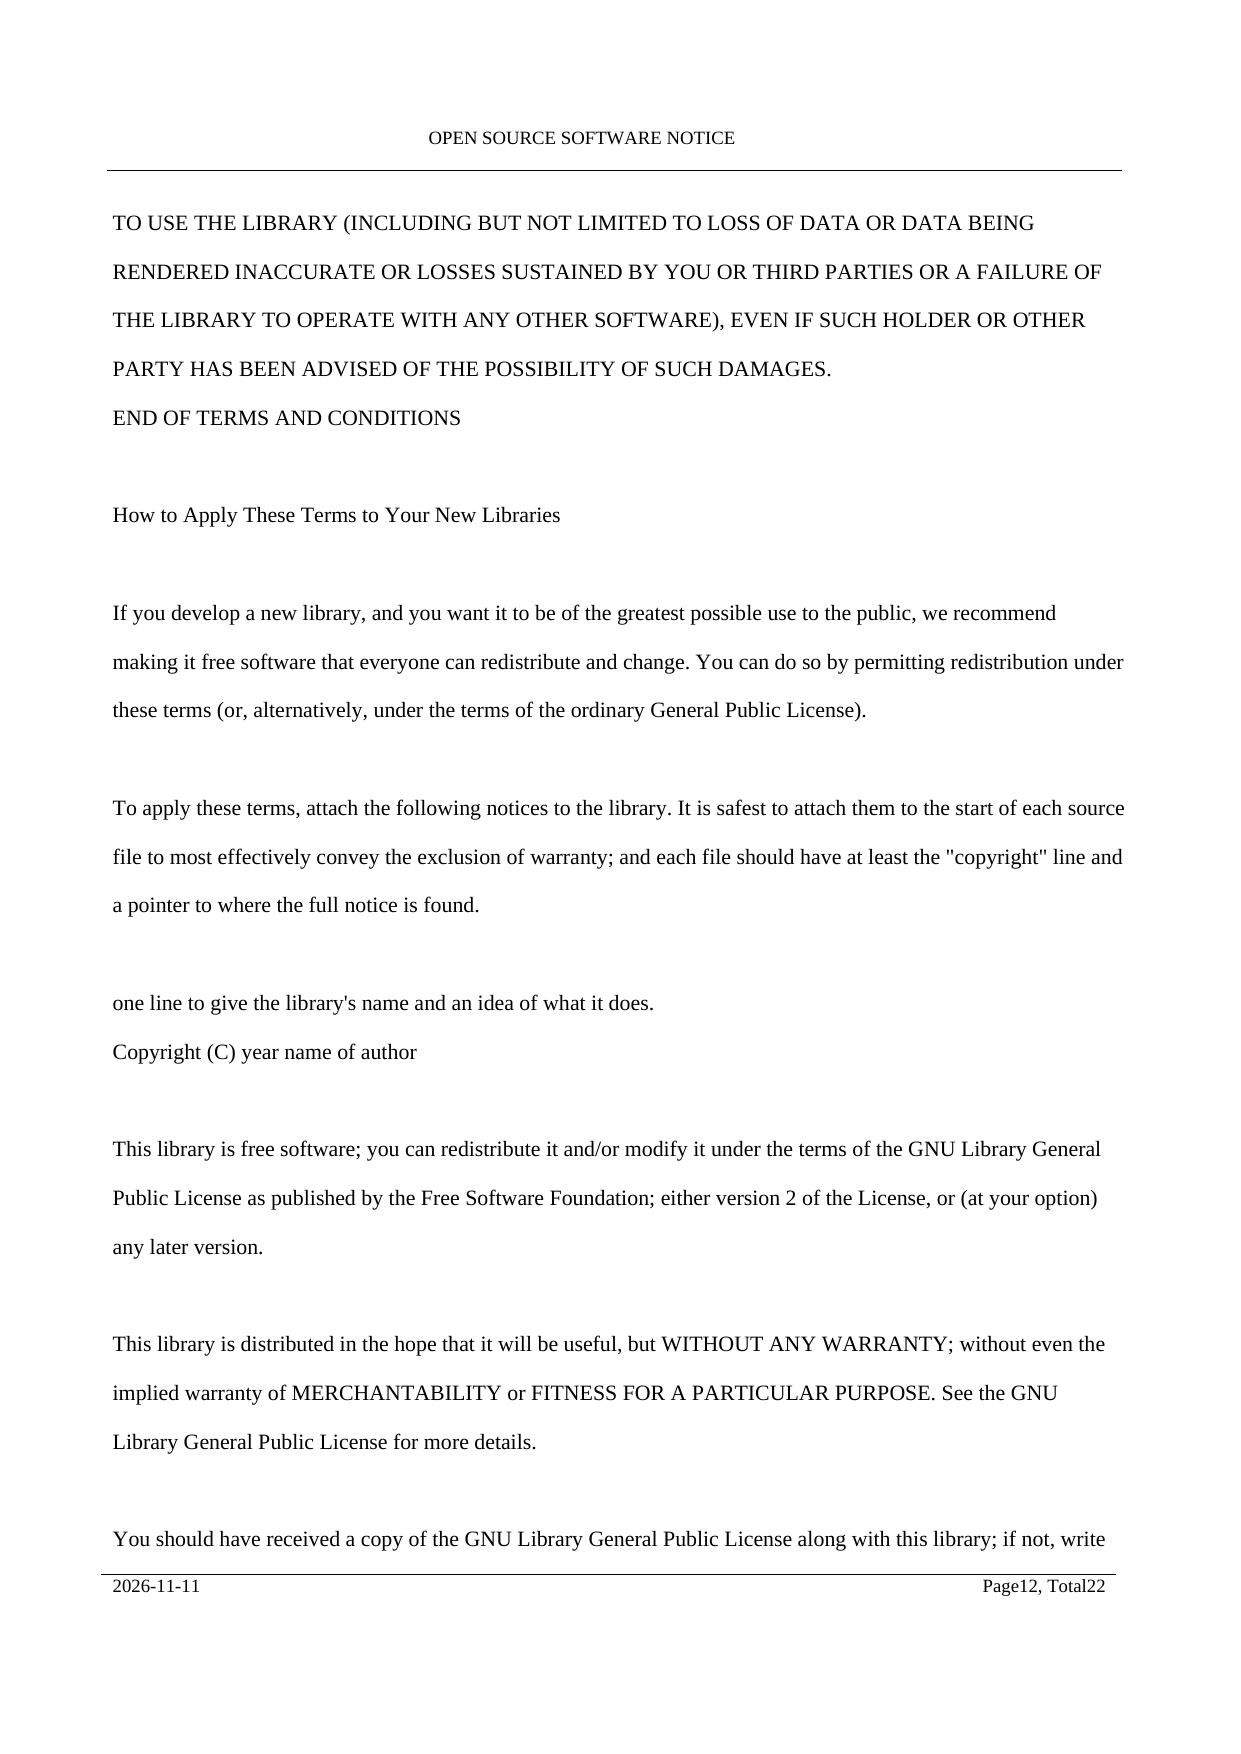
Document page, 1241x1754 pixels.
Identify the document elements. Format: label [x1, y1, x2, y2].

text [112, 206, 1128, 1555]
